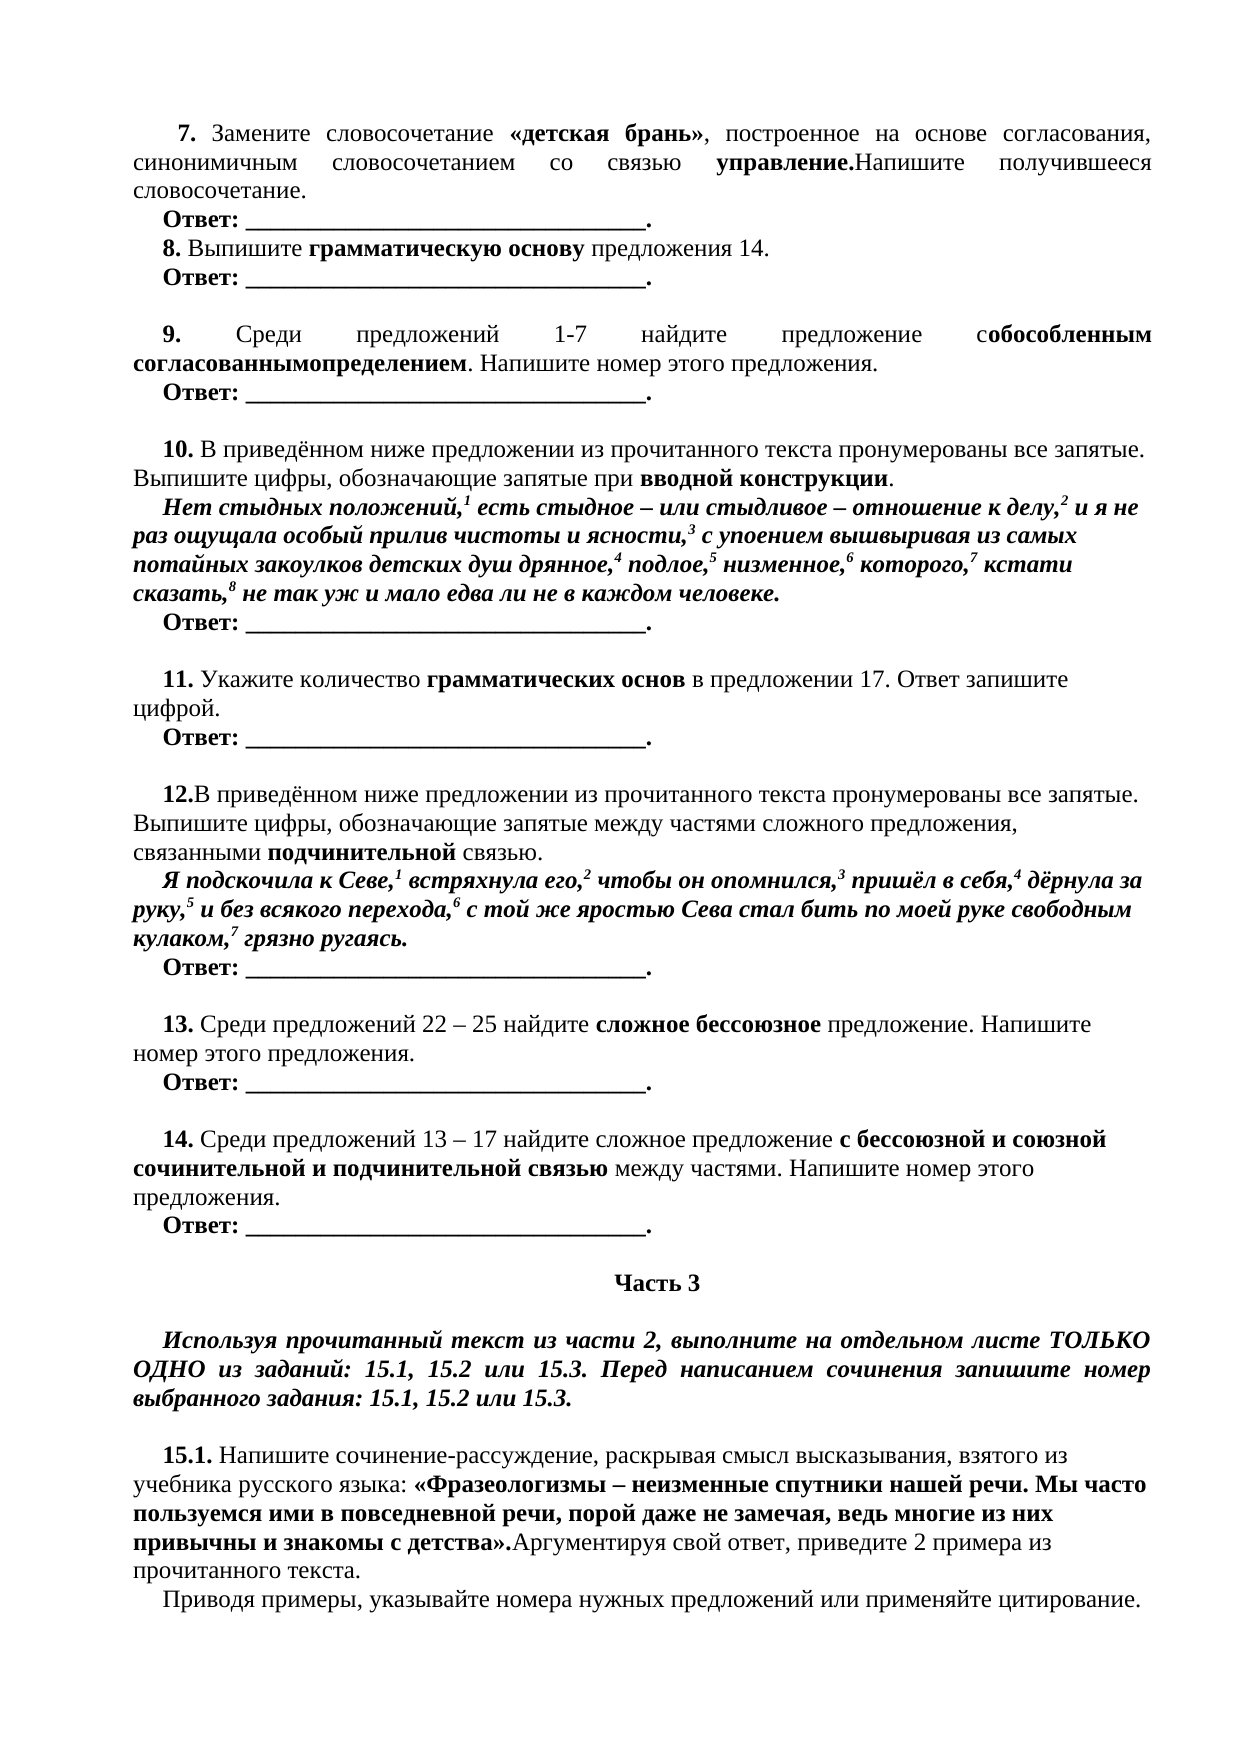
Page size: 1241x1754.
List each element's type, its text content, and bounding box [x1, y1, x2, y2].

text Ответ: ________________________________. [133, 952, 1152, 981]
text 11. Укажите количество грамматических основ в предложении 17. Ответ запишите цифрой. [133, 664, 1152, 722]
text Ответ: ________________________________. [133, 722, 1152, 751]
text 13. Среди предложений 22 – 25 найдите сложное бессоюзное предложение. Напишите номер этого предложения. [133, 1009, 1152, 1067]
text 15.1. Напишите сочинение-рассуждение, раскрывая смысл высказывания, взятого из учебника русского языка: «Фразеологизмы – неизменные спутники нашей речи. Мы часто пользуемся ими в повседневной речи, порой даже не замечая, ведь многие из них привычны и знакомы с детства».Аргументируя свой ответ, приведите 2 примера из прочитанного текста. [133, 1441, 1152, 1584]
text 14. Среди предложений 13 – 17 найдите сложное предложение с бессоюзной и союзной сочинительной и подчинительной связью между частями. Напишите номер этого предложения. [133, 1124, 1152, 1211]
text Часть 3 [133, 1268, 1152, 1297]
text 8. Выпишите грамматическую основу предложения 14. [133, 233, 1152, 262]
text Ответ: ________________________________. [133, 607, 1152, 636]
text Используя прочитанный текст из части 2, выполните на отдельном листе ТОЛЬКО ОДНО из заданий: 15.1, 15.2 или 15.3. Перед написанием сочинения запишите номер выбранного задания: 15.1, 15.2 или 15.3. [133, 1326, 1152, 1412]
text Ответ: ________________________________. [133, 262, 1152, 291]
text 10. В приведённом ниже предложении из прочитанного текста пронумерованы все запятые. Выпишите цифры, обозначающие запятые при вводной конструкции. [133, 434, 1152, 492]
text Ответ: ________________________________. [133, 204, 1152, 233]
text Приводя примеры, указывайте номера нужных предложений или применяйте цитирование. [133, 1584, 1152, 1613]
text Ответ: ________________________________. [133, 377, 1152, 406]
text Ответ: ________________________________. [133, 1211, 1152, 1239]
text Ответ: ________________________________. [133, 1067, 1152, 1096]
text 9. Среди предложений 1-7 найдите предложение собособленным согласованнымопределением. Напишите номер этого предложения. [133, 319, 1152, 377]
text 12.В приведённом ниже предложении из прочитанного текста пронумерованы все запятые. Выпишите цифры, обозначающие запятые между частями сложного предложения, связанными подчинительной связью. [133, 779, 1152, 866]
text Нет стыдных положений,1 есть стыдное – или стыдливое – отношение к делу,2 и я не раз ощущала особый прилив чистоты и ясности,3 с упоением вышвыривая из самых потайных закоулков детских душ дрянное,4 подлое,5 низменное,6 которого,7 кстати сказать,8 не так уж и мало едва ли не в каждом человеке. [133, 492, 1152, 607]
text 7. Замените словосочетание «детская брань», построенное на основе согласования, синонимичным словосочетанием со связью управление.Напишите получившееся словосочетание. [133, 118, 1152, 204]
text Я подскочила к Севе,1 встряхнула его,2 чтобы он опомнился,3 пришёл в себя,4 дёрнула за руку,5 и без всякого перехода,6 с той же яростью Сева стал бить по моей руке свободным кулаком,7 грязно ругаясь. [133, 866, 1152, 952]
